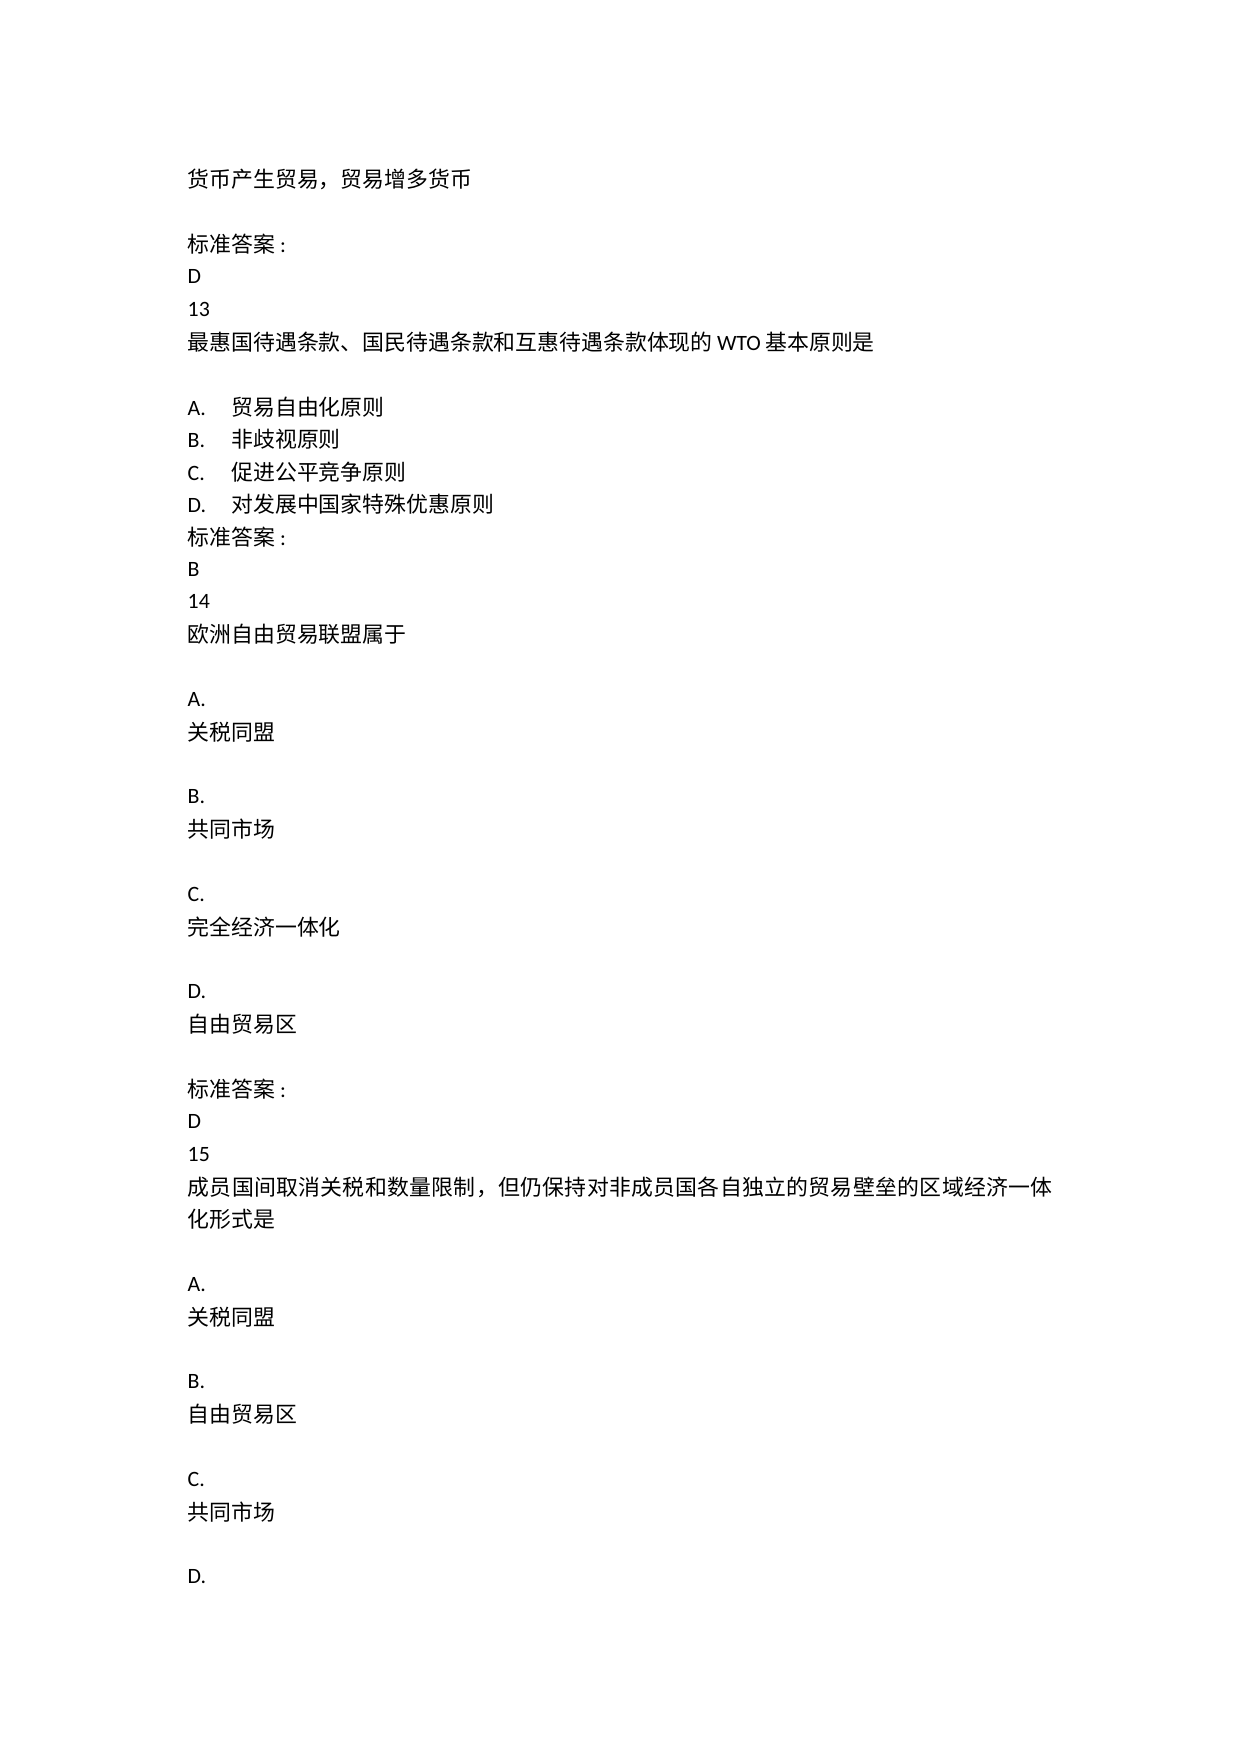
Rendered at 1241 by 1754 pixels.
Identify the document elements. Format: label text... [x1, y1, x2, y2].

text B. [187, 779, 1053, 812]
text 完全经济一体化 [187, 909, 1053, 942]
text D [187, 259, 1053, 292]
text 关税同盟 [187, 1299, 1053, 1332]
text 标准答案 : [187, 227, 1053, 259]
text D. 对发展中国家特殊优惠原则 [187, 487, 1053, 519]
text C. [187, 1462, 1053, 1494]
text A. [187, 1267, 1053, 1299]
text 14 [187, 584, 1053, 617]
text A. [187, 682, 1053, 714]
text C. [187, 877, 1053, 909]
text 关税同盟 [187, 714, 1053, 747]
text 自由贸易区 [187, 1397, 1053, 1429]
text B. [187, 1364, 1053, 1397]
text D [187, 1104, 1053, 1137]
text B. 非歧视原则 [187, 422, 1053, 454]
text 欧洲自由贸易联盟属于 [187, 617, 1053, 649]
text 最惠国待遇条款、国民待遇条款和互惠待遇条款体现的WTO基本原则是 [187, 324, 1053, 357]
text 13 [187, 292, 1053, 324]
text 标准答案 : [187, 1072, 1053, 1104]
text D. [187, 974, 1053, 1007]
text 标准答案 : [187, 519, 1053, 552]
text 共同市场 [187, 1494, 1053, 1527]
text B [187, 552, 1053, 584]
text 成员国间取消关税和数量限制，但仍保持对非成员国各自独立的贸易壁垒的区域经济一体化形式是 [187, 1169, 1053, 1234]
text 自由贸易区 [187, 1007, 1053, 1039]
text C. 促进公平竞争原则 [187, 454, 1053, 487]
text 货币产生贸易，贸易增多货币 [187, 162, 1053, 194]
text D. [187, 1559, 1053, 1592]
text 15 [187, 1137, 1053, 1169]
text 共同市场 [187, 812, 1053, 844]
text A. 贸易自由化原则 [187, 389, 1053, 422]
